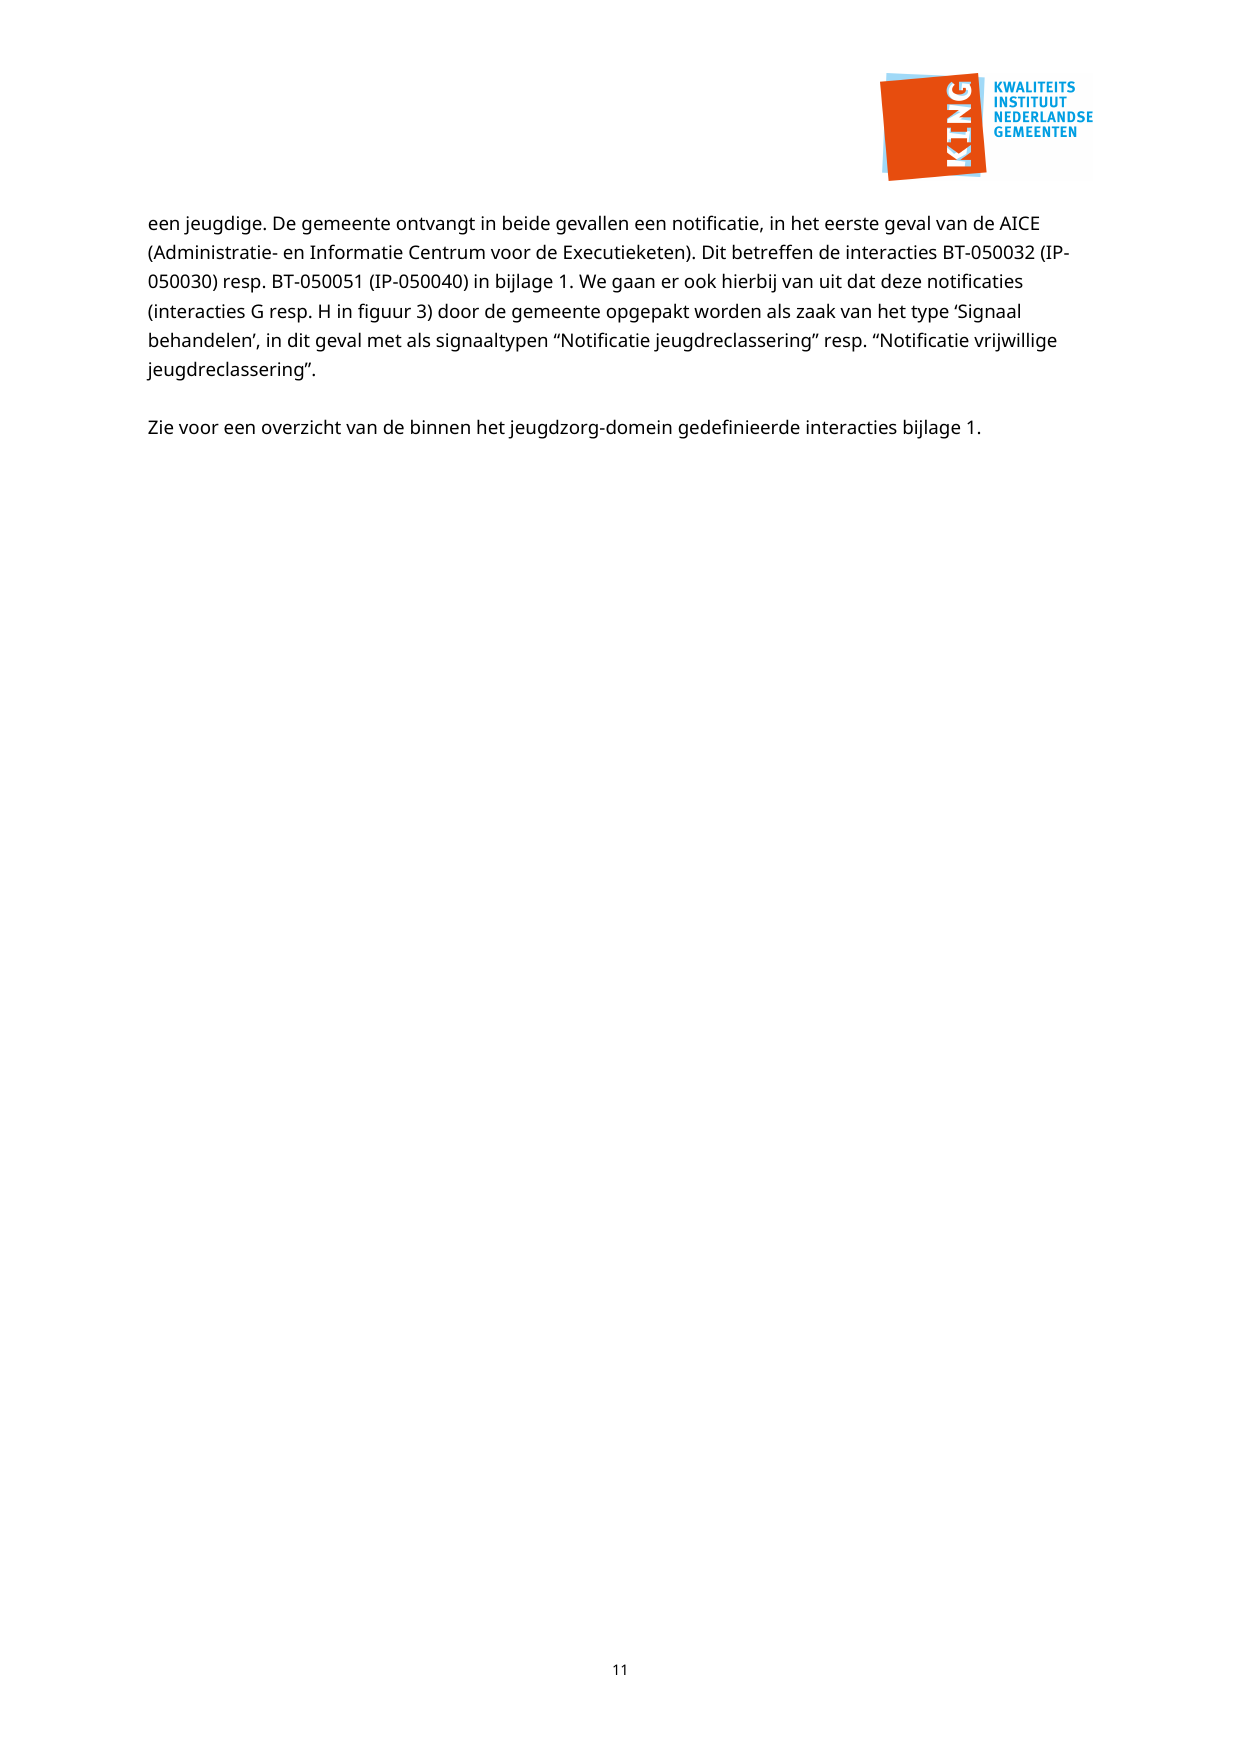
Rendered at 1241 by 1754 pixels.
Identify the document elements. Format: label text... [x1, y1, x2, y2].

text Zie voor een overzicht van de binnen het jeugdzorg-domein gedefinieerde interacties bijlage 1. [148, 411, 1092, 440]
picture [880, 73, 1093, 181]
